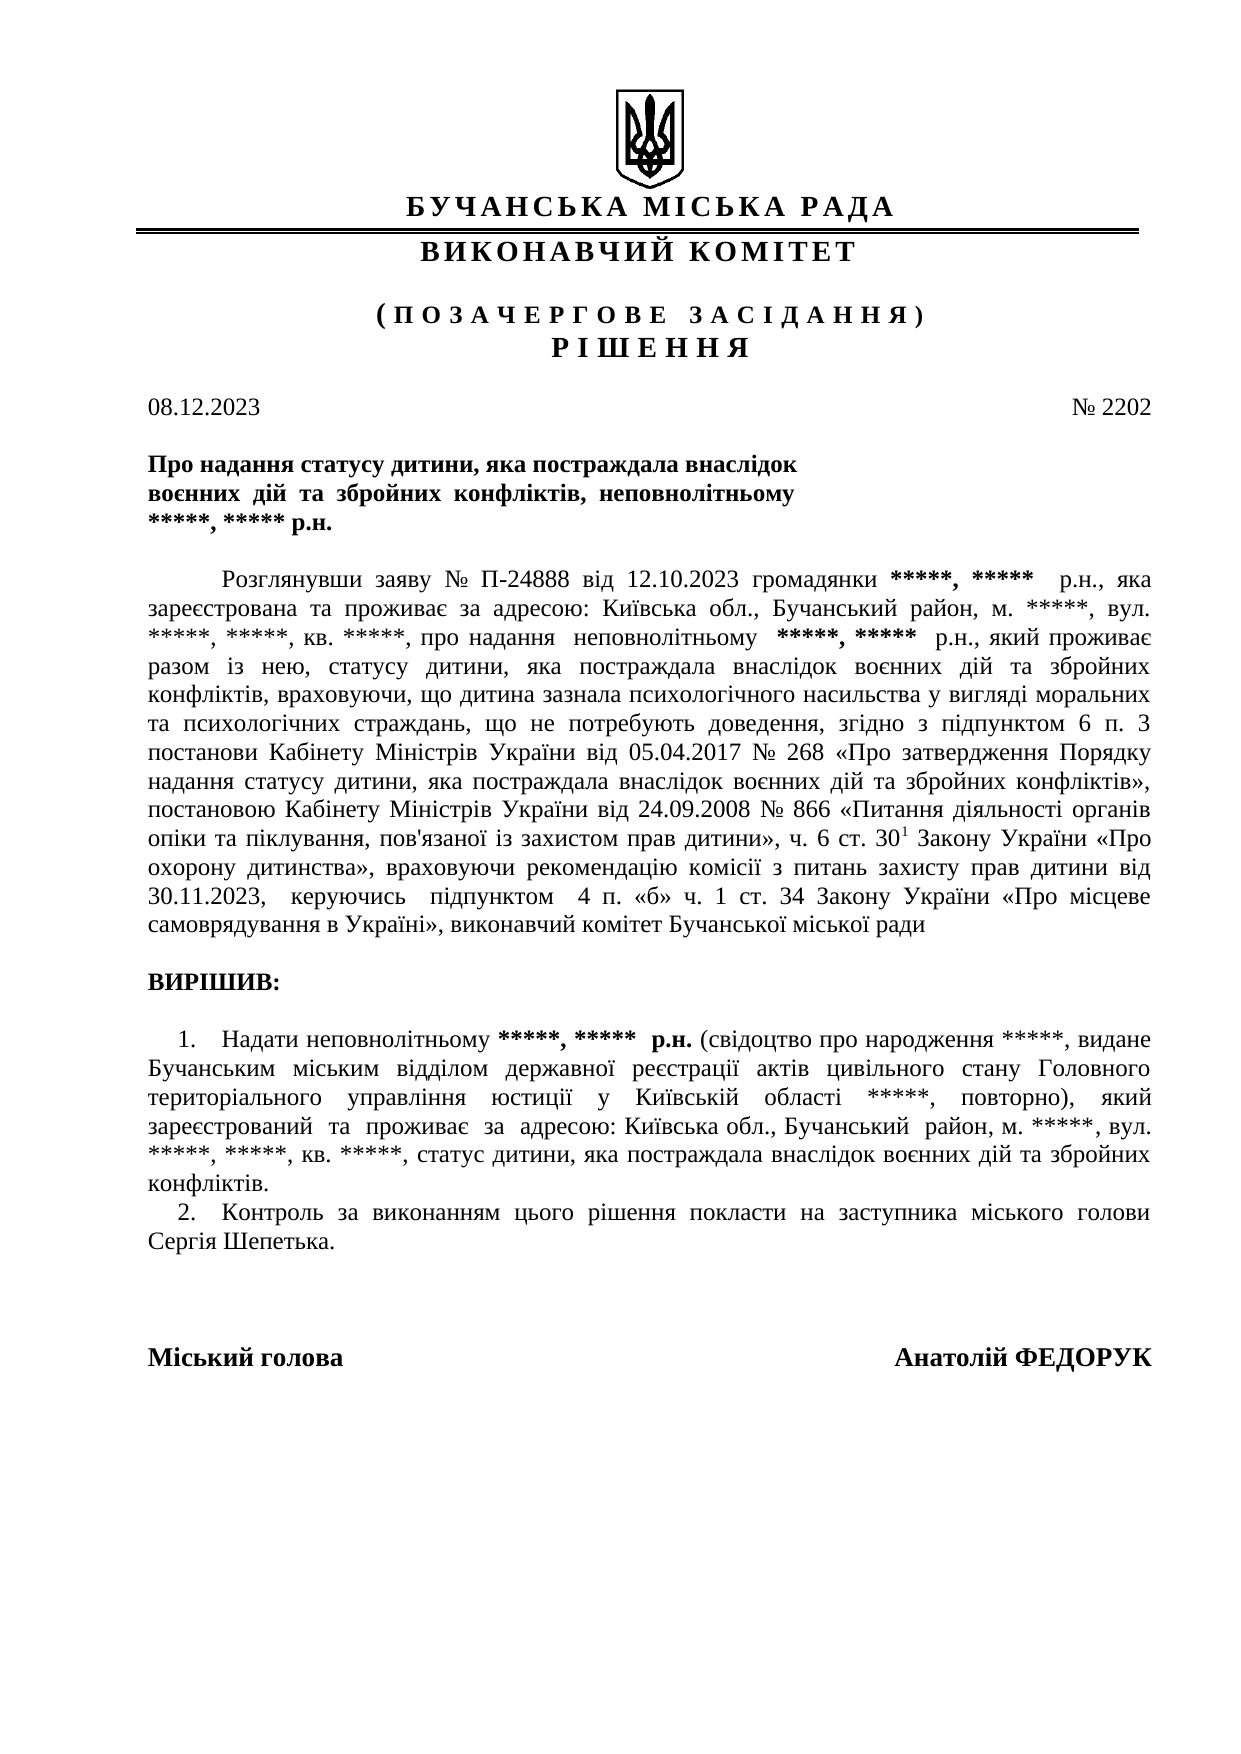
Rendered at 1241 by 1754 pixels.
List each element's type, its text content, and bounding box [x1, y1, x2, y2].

picture [614, 88, 685, 189]
text Розглянувши заяву № П-24888 від 12.10.2023 громадянки *****, ***** р.н., яка зареєстрована та проживає за адресою: Київська обл., Бучанський район, м. *****, вул. *****, *****, кв. *****, про надання неповнолітньому *****, ***** р.н., який проживає разом із нею, статусу дитини, яка постраждала внаслідок воєнних дій та збройних конфліктів, враховуючи, що дитина зазнала психологічного насильства у вигляді моральних та психологічних страждань, що не потребують доведення, згідно з підпунктом 6 п. 3 постанови Кабінету Міністрів України від 05.04.2017 № 268 «Про затвердження Порядку надання статусу дитини, яка постраждала внаслідок воєнних дій та збройних конфліктів», постановою Кабінету Міністрів України від 24.09.2008 № 866 «Питання діяльності органів опіки та піклування, пов'язаної із захистом прав дитини», ч. 6 ст. 301 Закону України «Про охорону дитинства», враховуючи рекомендацію комісії з питань захисту прав дитини від 30.11.2023, керуючись підпунктом 4 п. «б» ч. 1 ст. 34 Закону України «Про місцеве самоврядування в Україні», виконавчий комітет Бучанської міської ради [148, 564, 1152, 938]
list Надати неповнолітньому *****, ***** р.н. (свідоцтво про народження *****, видане Бучанським міським відділом державної реєстрації актів цивільного стану Головного територіального управління юстиції у Київській області *****, повторно), який зареєстрований та проживає за адресою: Київська обл., Бучанський район, м. *****, вул. *****, *****, кв. *****, статус дитини, яка постраждала внаслідок воєнних дій та збройних конфліктів. [148, 1024, 1152, 1197]
text *****, ***** р.н. [148, 507, 812, 536]
text БУЧАНСЬКА МІСЬКА РАДА [148, 189, 1152, 223]
text РІШЕННЯ [148, 330, 1152, 363]
text (ПОЗАЧЕРГОВЕ ЗАСІДАННЯ) [148, 296, 1152, 330]
text Про надання статусу дитини, яка постраждала внаслідок воєнних дій та збройних конфліктів, неповнолітньому [148, 449, 812, 507]
table_header Анатолій ФЕДОРУК [650, 1341, 1163, 1372]
table_header 08.12.2023 [136, 392, 649, 421]
list Контроль за виконанням цього рішення покласти на заступника міського голови Сергія Шепетька. [148, 1197, 1152, 1254]
text ВИРІШИВ: [148, 967, 1152, 996]
table_header Міський голова [136, 1341, 649, 1372]
table_header ВИКОНАВЧИЙ КОМІТЕТ [136, 234, 1139, 296]
table_header № 2202 [650, 392, 1163, 421]
